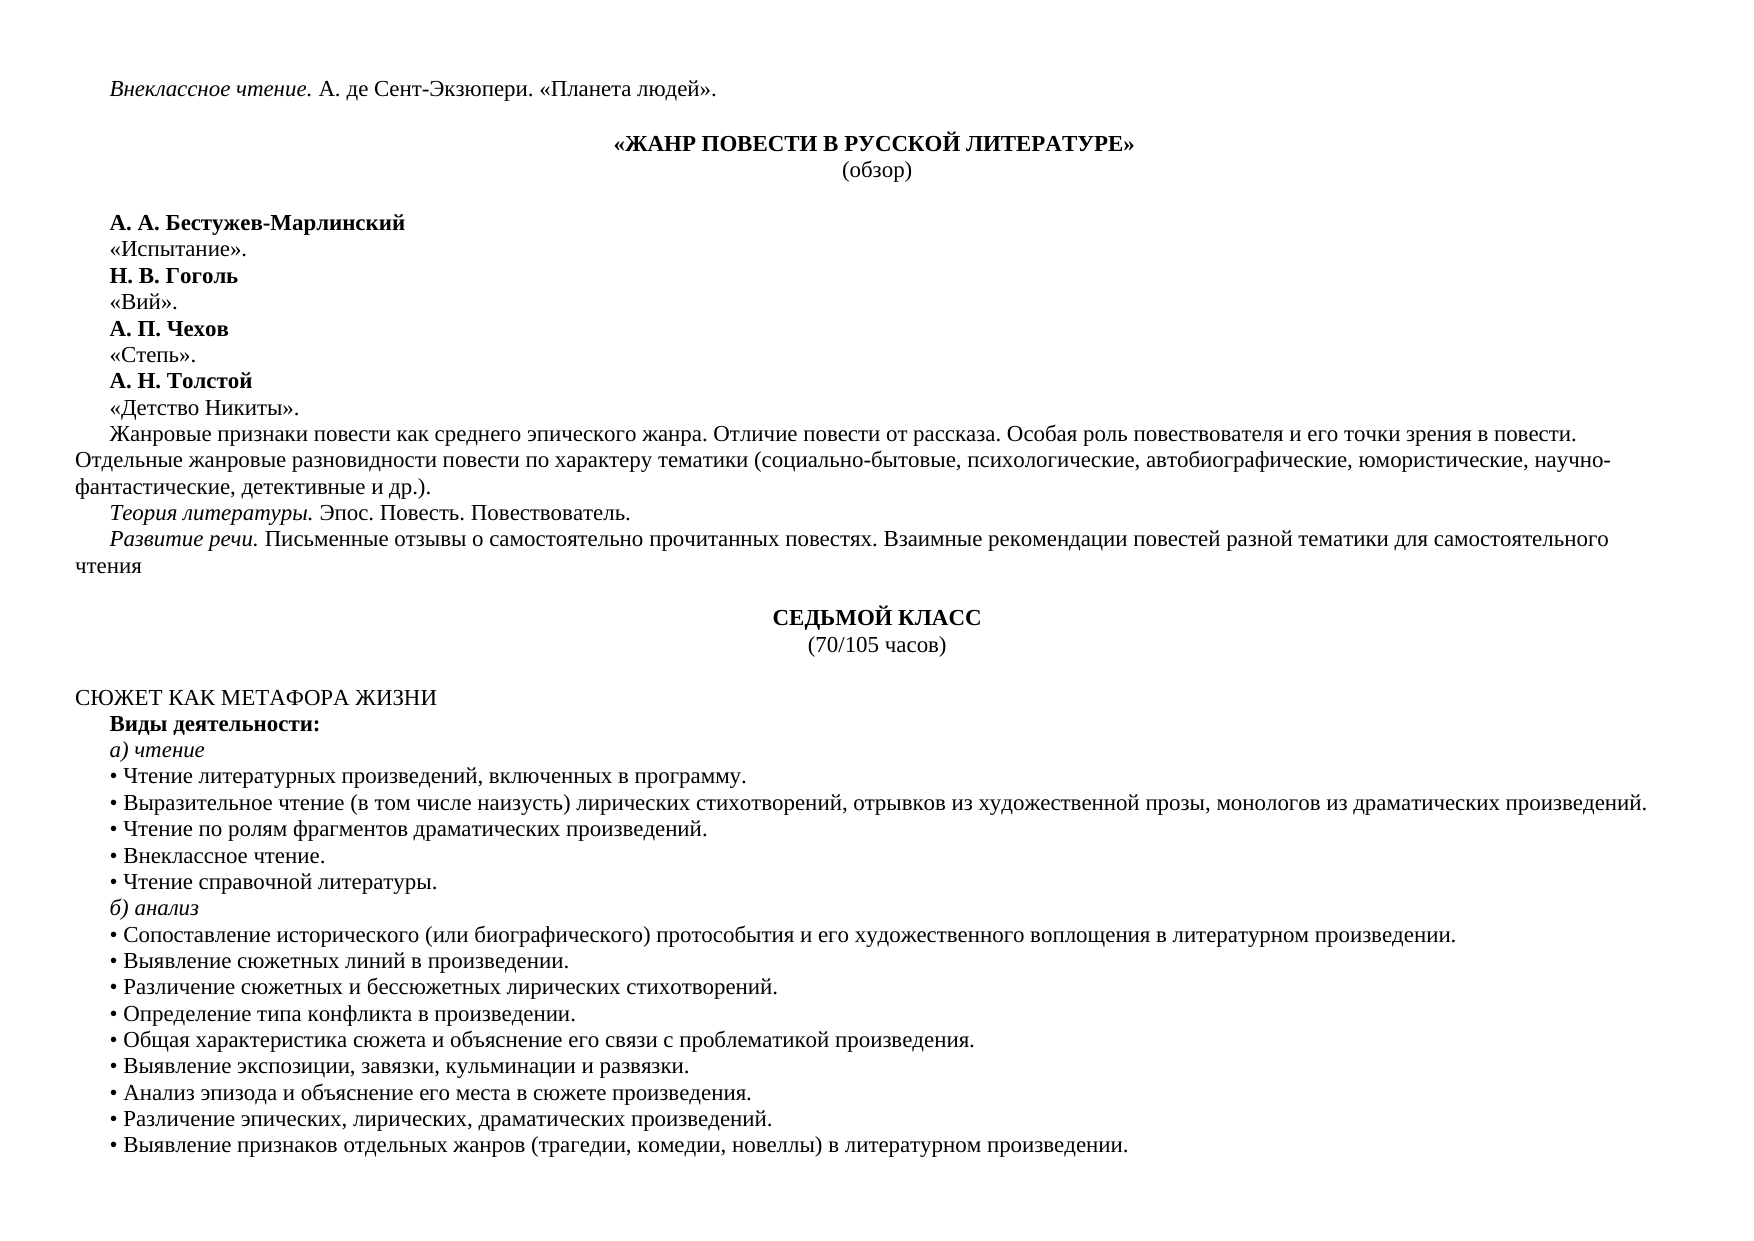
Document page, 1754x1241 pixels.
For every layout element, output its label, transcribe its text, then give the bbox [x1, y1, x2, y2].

text А. А. Бестужев-Марлинский «Испытание». Н. В. Гоголь «Вий». А. П. Чехов «Степь». А. Н. Толстой «Детство Никиты». Жанровые признаки повести как среднего эпического жанра. Отличие повести от рассказа. Особая роль повествователя и его точки зрения в повести. Отдельные жанровые разновидности повести по характеру тематики (социально-бытовые, психологические, автобиографические, юмористические, научно-фантастические, детективные и др.). Теория литературы. Эпос. Повесть. Повествователь. Развитие речи. Письменные отзывы о самостоятельно прочитанных повестях. Взаимные рекомендации повестей разной тематики для самостоятельного чтения [75, 183, 1679, 578]
text (70/105 часов) [75, 631, 1679, 657]
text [75, 710, 1679, 1158]
text СЕДЬМОЙ КЛАСС [75, 604, 1679, 631]
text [75, 75, 1679, 130]
text «ЖАНР ПОВЕСТИ В РУССКОЙ ЛИТЕРАТУРЕ» (обзор) [75, 130, 1679, 183]
text СЮЖЕТ КАК МЕТАФОРА ЖИЗНИ [75, 683, 1679, 710]
